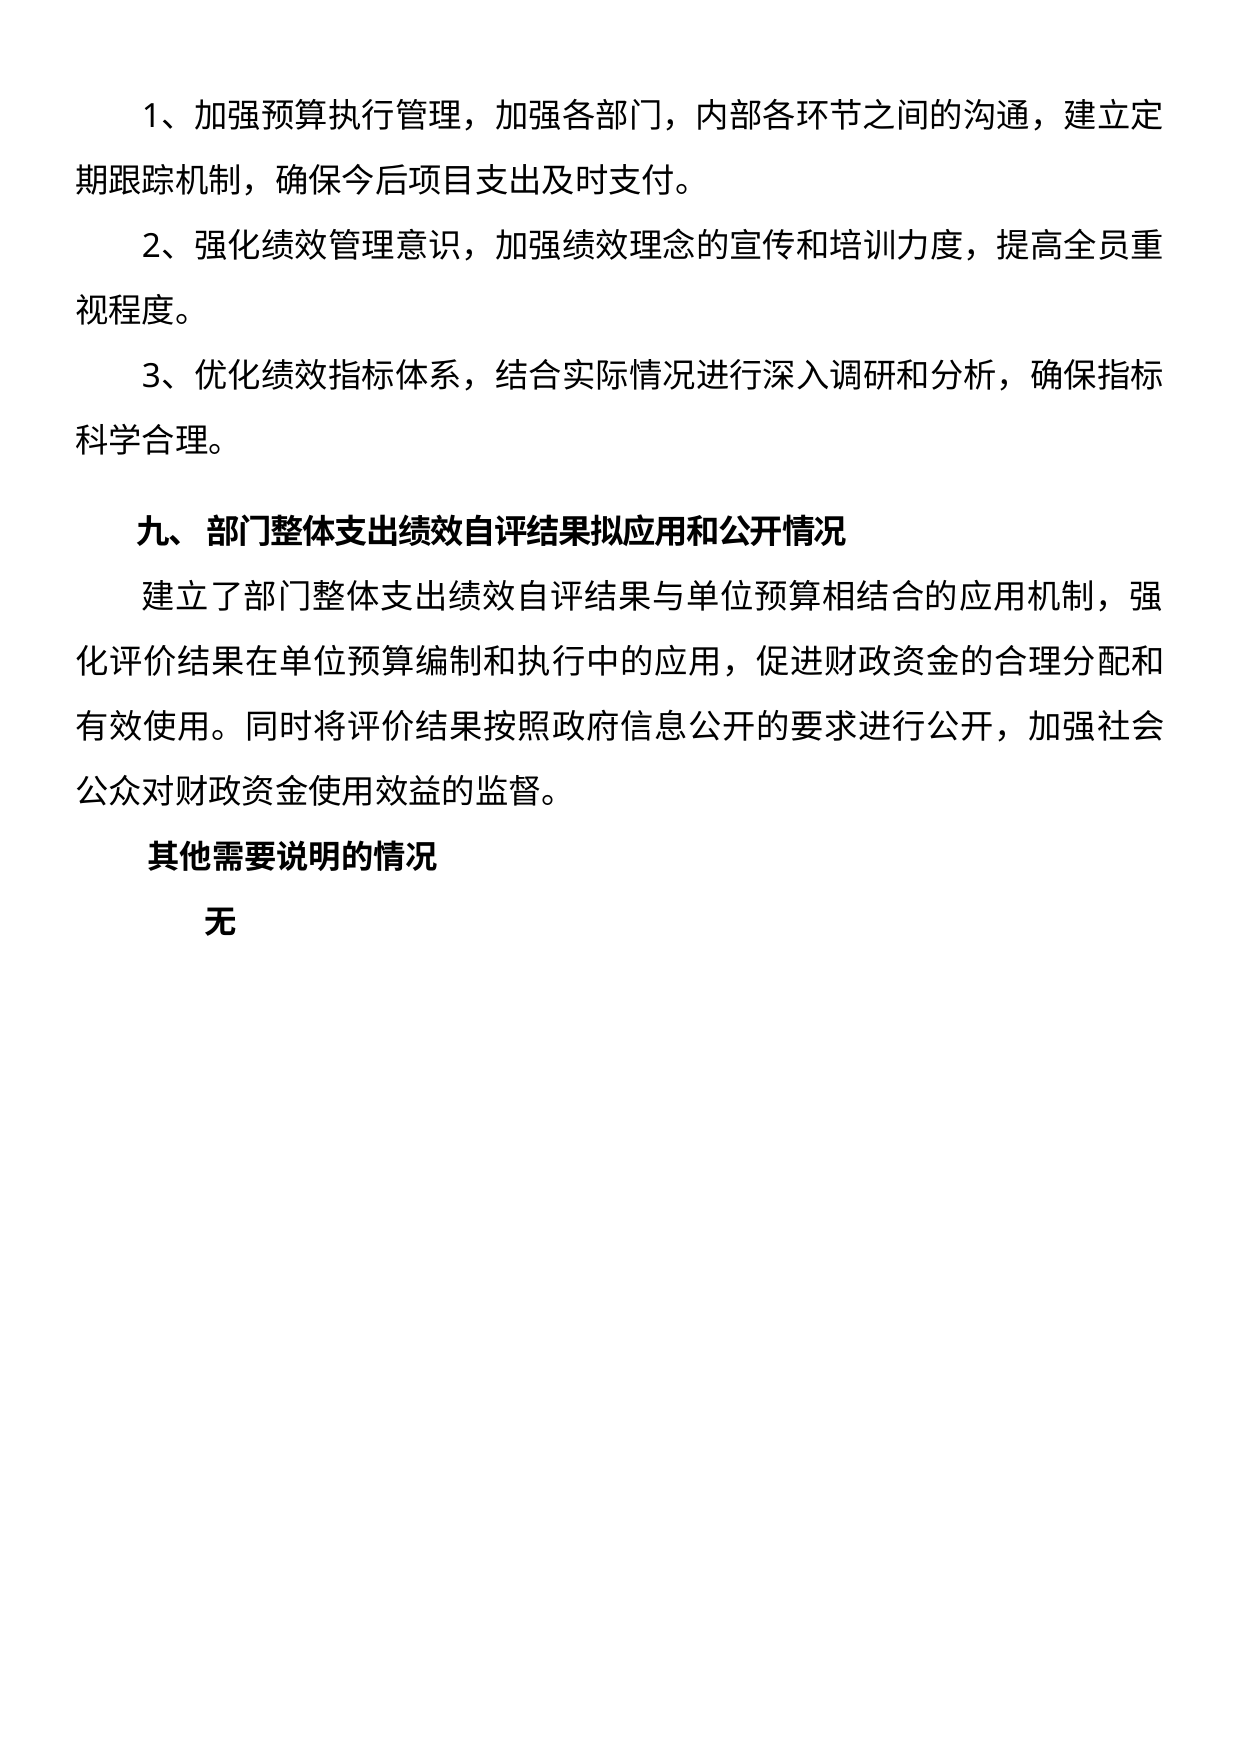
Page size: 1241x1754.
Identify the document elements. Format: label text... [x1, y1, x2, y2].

subtitle 建立了部门整体支出绩效自评结果与单位预算相结合的应用机制，强化评价结果在单位预算编制和执行中的应用，促进财政资金的合理分配和有效使用。同时将评价结果按照政府信息公开的要求进行公开，加强社会公众对财政资金使用效益的监督。 [75, 562, 1165, 822]
text 九、 部门整体支出绩效自评结果拟应用和公开情况 [75, 497, 1165, 562]
text 其他需要说明的情况 [147, 822, 1165, 887]
subtitle 2、强化绩效管理意识，加强绩效理念的宣传和培训力度，提高全员重视程度。 [75, 211, 1165, 341]
text 无 [75, 887, 1165, 952]
subtitle 3、优化绩效指标体系，结合实际情况进行深入调研和分析，确保指标科学合理。 [75, 341, 1165, 471]
subtitle 1、加强预算执行管理，加强各部门，内部各环节之间的沟通，建立定期跟踪机制，确保今后项目支出及时支付。 [75, 81, 1165, 211]
